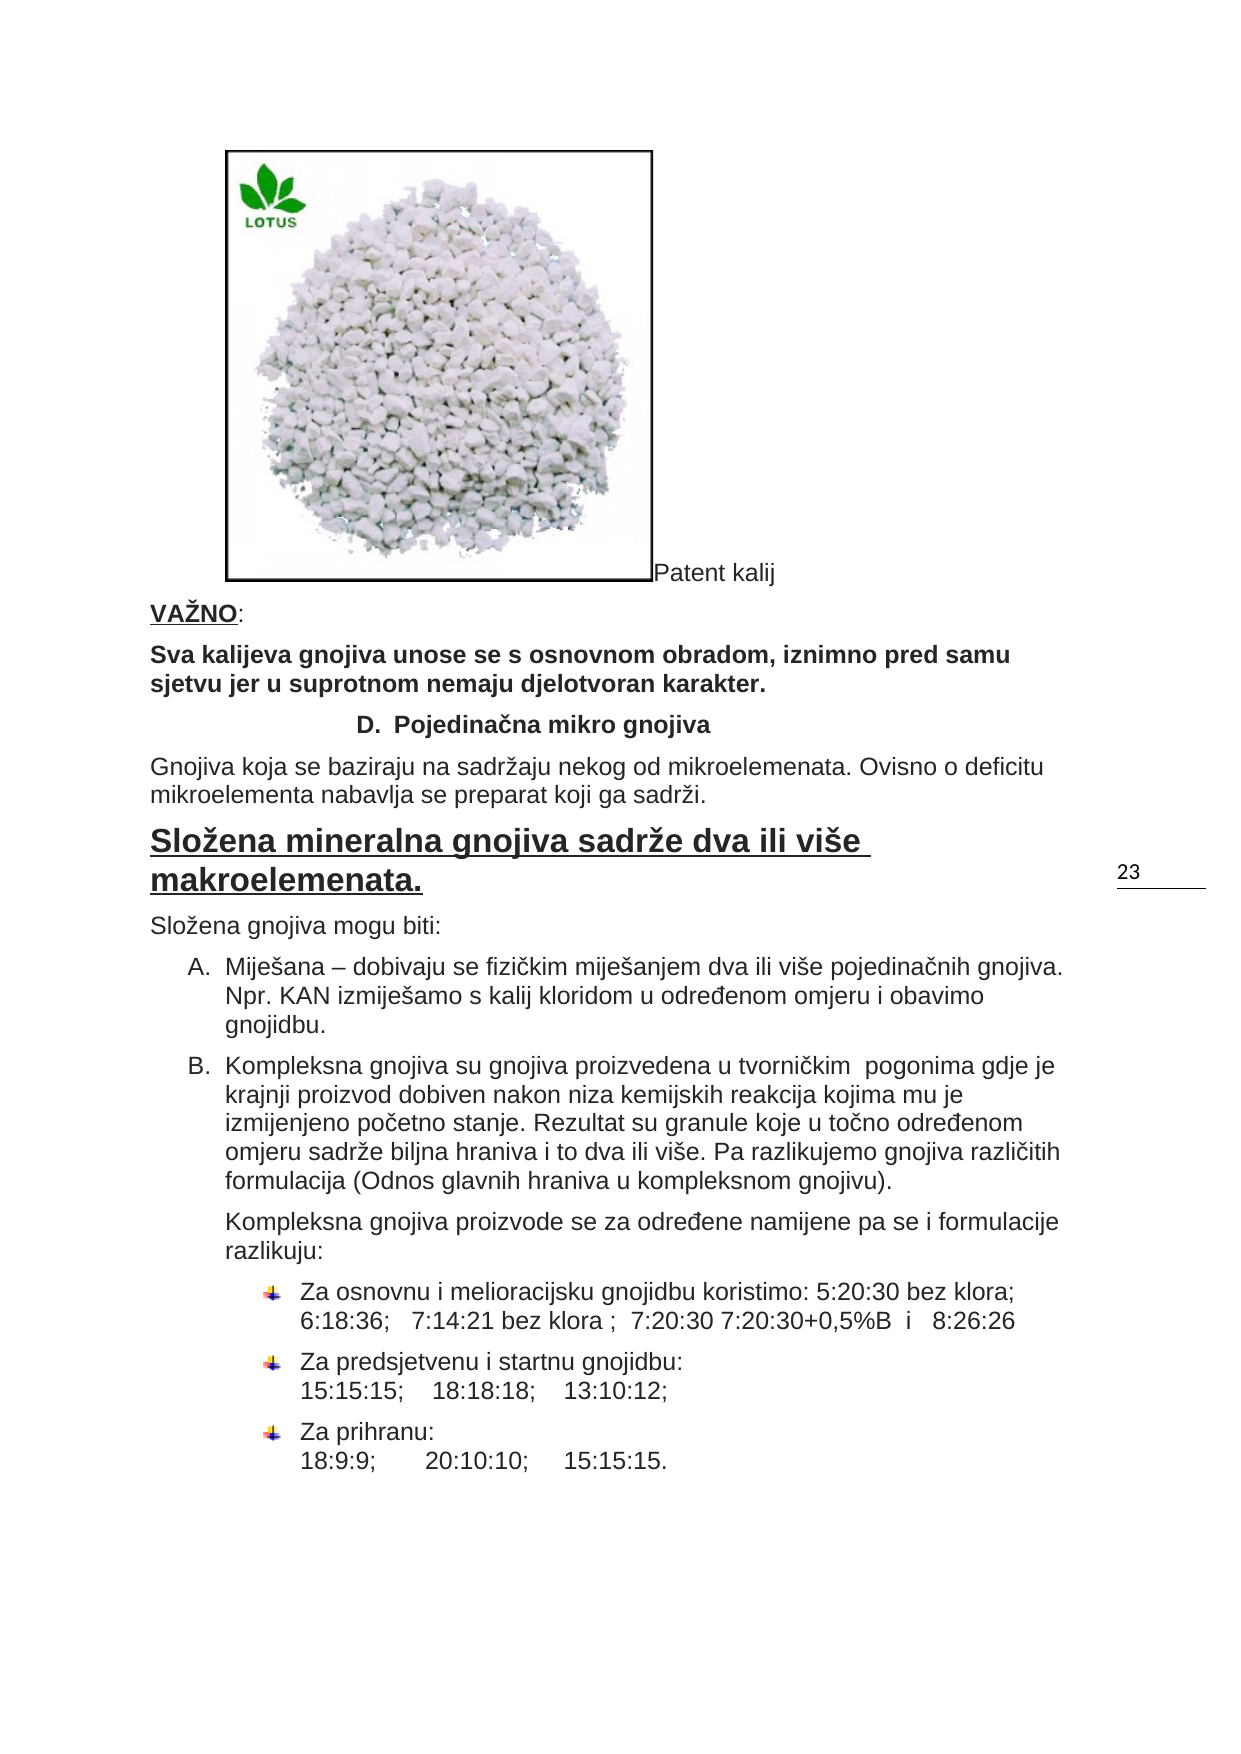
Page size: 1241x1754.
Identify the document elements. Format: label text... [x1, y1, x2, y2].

list Kompleksna gnojiva su gnojiva proizvedena u tvorničkim pogonima gdje je krajnji proizvod dobiven nakon niza kemijskih reakcija kojima mu je izmijenjeno početno stanje. Rezultat su granule koje u točno određenom omjeru sadrže biljna hraniva i to dva ili više. Pa razlikujemo gnojiva različitih formulacija (Odnos glavnih hraniva u kompleksnom gnojivu). [187, 1051, 1090, 1195]
list Za osnovnu i melioracijsku gnojidbu koristimo: 5:20:30 bez klora; 6:18:36; 7:14:21 bez klora ; 7:20:30 7:20:30+0,5%B i 8:26:26 [262, 1277, 1090, 1335]
picture [263, 1284, 281, 1301]
picture [263, 1424, 281, 1441]
picture [225, 150, 654, 582]
text Složena gnojiva mogu biti: [150, 911, 1090, 940]
text Sva kalijeva gnojiva unose se s osnovnom obradom, iznimno pred samu sjetvu jer u suprotnom nemaju djelotvoran karakter. [150, 640, 1090, 698]
text Složena mineralna gnojiva sadrže dva ili više makroelemenata. [150, 822, 1090, 898]
text VAŽNO: [150, 599, 1090, 628]
picture [263, 1354, 281, 1371]
text Gnojiva koja se baziraju na sadržaju nekog od mikroelemenata. Ovisno o deficitu mikroelementa nabavlja se preparat koji ga sadrži. [150, 752, 1090, 809]
list Miješana – dobivaju se fizičkim miješanjem dva ili više pojedinačnih gnojiva. Npr. KAN izmiješamo s kalij kloridom u određenom omjeru i obavimo gnojidbu. [187, 952, 1090, 1038]
list Za prihranu: 18:9:9; 20:10:10; 15:15:15. [262, 1417, 1090, 1475]
list Pojedinačna mikro gnojiva [356, 710, 1090, 739]
text Kompleksna gnojiva proizvode se za određene namijene pa se i formulacije razlikuju: [225, 1207, 1090, 1265]
list Za predsjetvenu i startnu gnojidbu: 15:15:15; 18:18:18; 13:10:12; [262, 1347, 1090, 1405]
